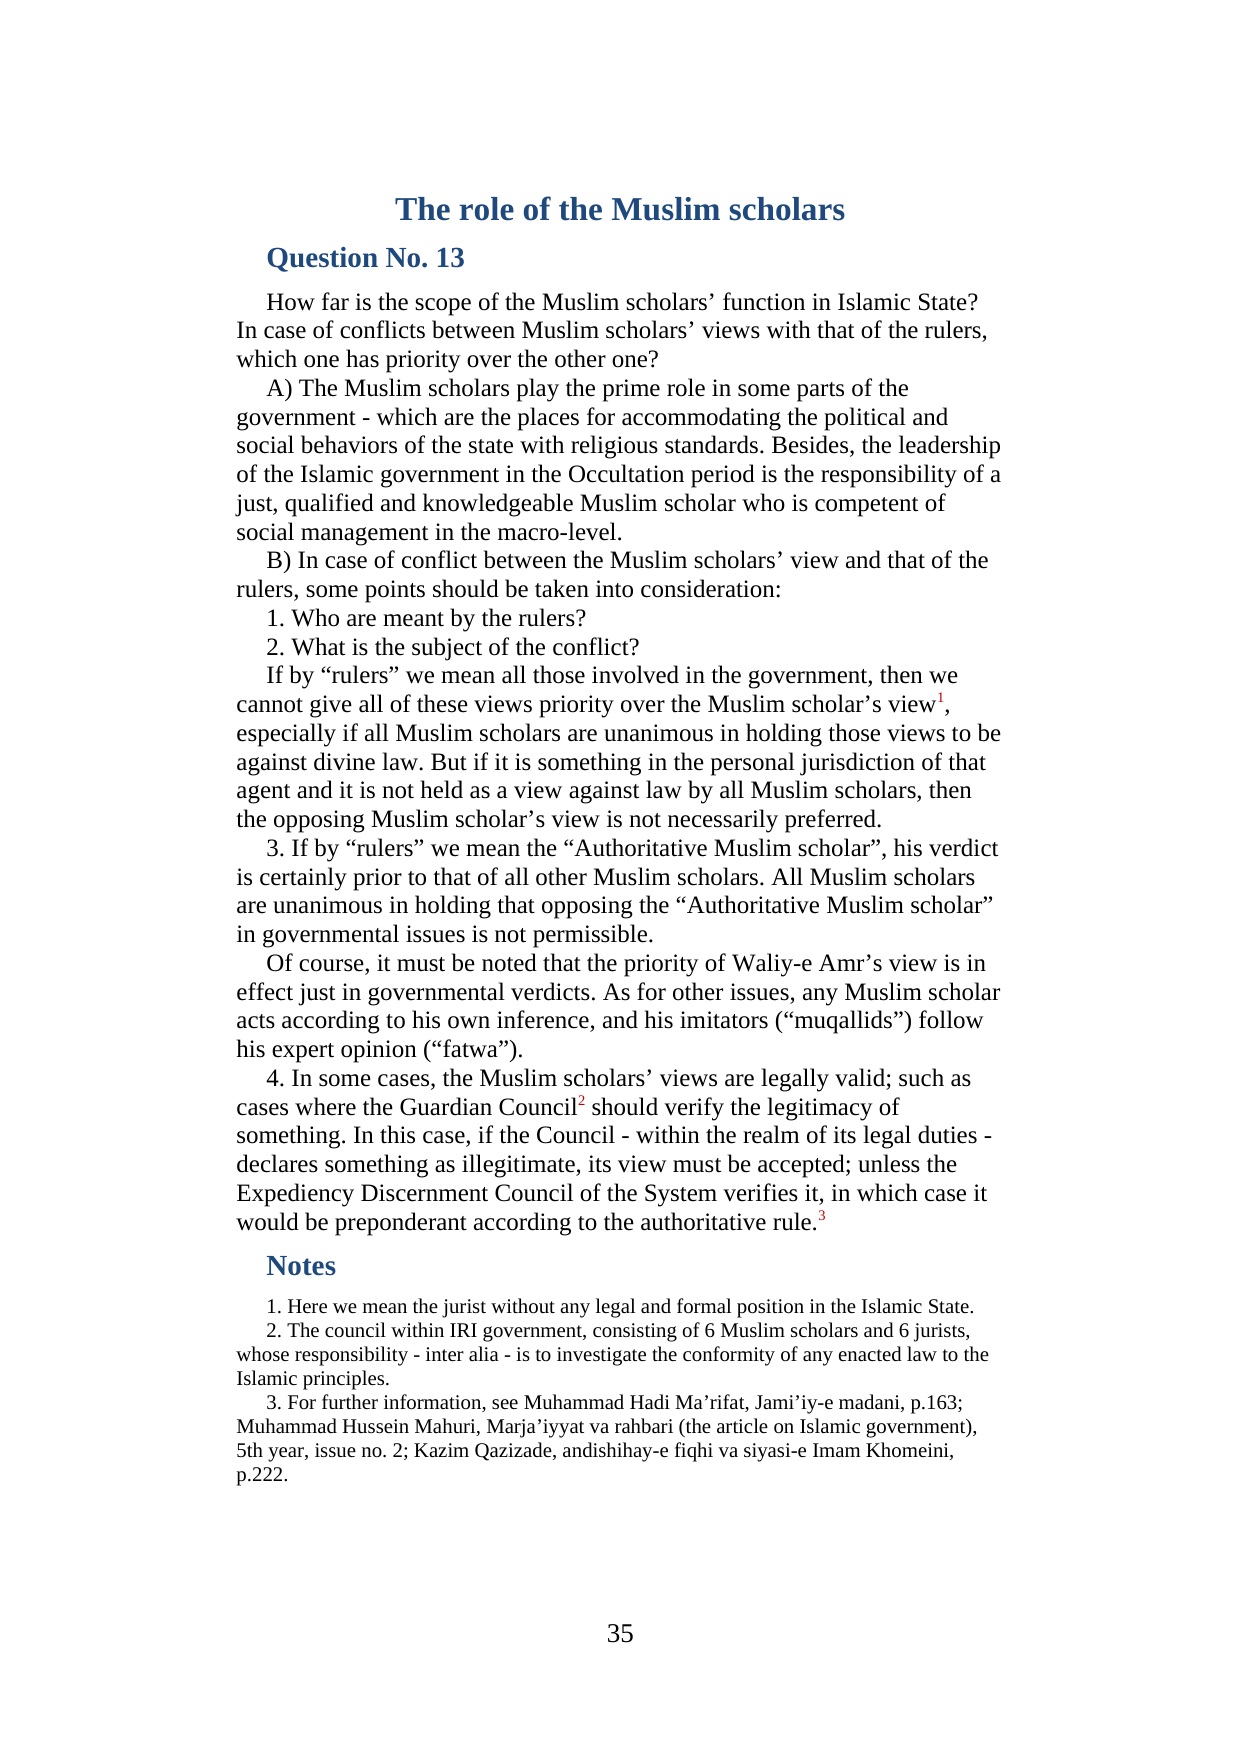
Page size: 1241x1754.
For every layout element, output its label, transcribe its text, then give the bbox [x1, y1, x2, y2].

text 1. Who are meant by the rulers? [236, 603, 1004, 632]
text 4. In some cases, the Muslim scholars’ views are legally valid; such as cases where the Guardian Council2 should verify the legitimacy of something. In this case, if the Council - within the realm of its legal duties - declares something as illegitimate, its view must be accepted; unless the Expediency Discernment Council of the System verifies it, in which case it would be preponderant according to the authoritative rule.3 [236, 1063, 1004, 1235]
subtitle Question No. 13 [236, 241, 1004, 274]
text 3. If by “rulers” we mean the “Authoritative Muslim scholar”, his verdict is certainly prior to that of all other Muslim scholars. All Muslim scholars are unanimous in holding that opposing the “Authoritative Muslim scholar” in governmental issues is not permissible. [236, 833, 1004, 948]
text How far is the scope of the Muslim scholars’ function in Islamic State? In case of conflicts between Muslim scholars’ views with that of the rulers, which one has priority over the other one? [236, 287, 1004, 373]
text 1. Here we mean the jurist without any legal and formal position in the Islamic State. [236, 1294, 1004, 1318]
text 2. What is the subject of the conflict? [236, 632, 1004, 660]
subtitle Notes [236, 1248, 1004, 1281]
text B) In case of conflict between the Muslim scholars’ view and that of the rulers, some points should be taken into consideration: [236, 545, 1004, 603]
text A) The Muslim scholars play the prime role in some parts of the government - which are the places for accommodating the political and social behaviors of the state with religious standards. Besides, the leadership of the Islamic government in the Occultation period is the responsibility of a just, qualified and knowledgeable Muslim scholar who is competent of social management in the macro-level. [236, 373, 1004, 545]
text Of course, it must be noted that the priority of Waliy-e Amr’s view is in effect just in governmental verdicts. As for other issues, any Muslim scholar acts according to his own inference, and his imitators (“muqallids”) follow his expert opinion (“fatwa”). [236, 948, 1004, 1063]
text 3. For further information, see Muhammad Hadi Ma’rifat, Jami’iy-e madani, p.163; Muhammad Hussein Mahuri, Marja’iyyat va rahbari (the article on Islamic government), 5th year, issue no. 2; Kazim Qazizade, andishihay-e fiqhi va siyasi-e Imam Khomeini, p.222. [236, 1390, 1004, 1486]
text If by “rulers” we mean all those involved in the government, then we cannot give all of these views priority over the Muslim scholar’s view1, especially if all Muslim scholars are unanimous in holding those views to be against divine law. But if it is something in the personal jurisdiction of that agent and it is not held as a view against law by all Muslim scholars, then the opposing Muslim scholar’s view is not necessarily preferred. [236, 660, 1004, 833]
subtitle The role of the Muslim scholars [236, 190, 1004, 228]
text 2. The council within IRI government, consisting of 6 Muslim scholars and 6 jurists, whose responsibility - inter alia - is to investigate the conformity of any enacted law to the Islamic principles. [236, 1318, 1004, 1390]
